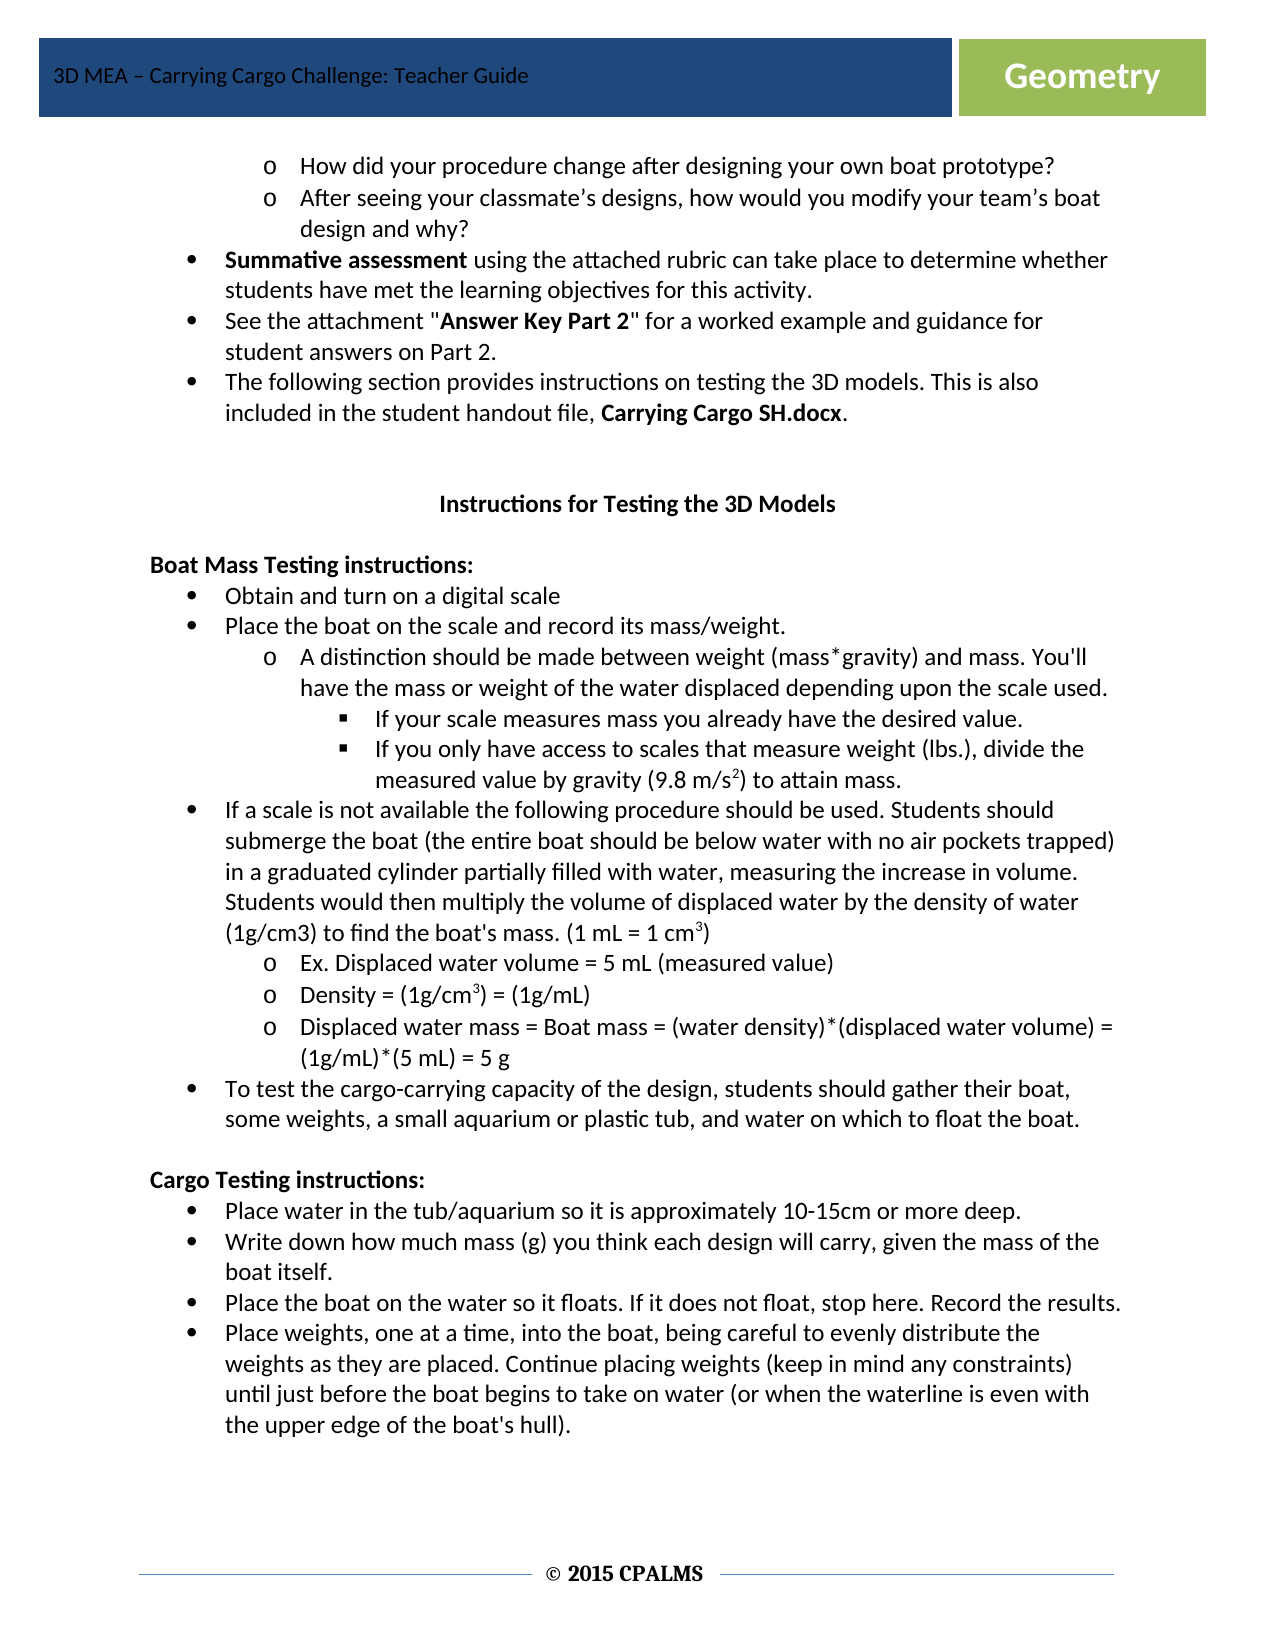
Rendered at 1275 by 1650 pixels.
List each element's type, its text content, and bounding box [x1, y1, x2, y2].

list Density = (1g/cm3) = (1g/mL) [262, 979, 1125, 1011]
list Place weights, one at a time, into the boat, being careful to evenly distribute the weights as they are placed. Continue placing weights (keep in mind any constraints) until just before the boat begins to take on water (or when the waterline is even with the upper edge of the boat's hull). [187, 1317, 1125, 1439]
list See the attachment "Answer Key Part 2" for a worked example and guidance for student answers on Part 2. [187, 305, 1125, 366]
list Ex. Displaced water volume = 5 mL (measured value) [262, 947, 1125, 979]
list Place the boat on the scale and record its mass/weight. [187, 610, 1125, 641]
list If a scale is not available the following procedure should be used. Students should submerge the boat (the entire boat should be below water with no air pockets trapped) in a graduated cylinder partially filled with water, measuring the increase in volume. Students would then multiply the volume of displaced water by the density of water (1g/cm3) to find the boat's mass. (1 mL = 1 cm3) [187, 795, 1125, 947]
text Instructions for Testing the 3D Models [150, 488, 1125, 519]
list If you only have access to scales that measure weight (lbs.), divide the measured value by gravity (9.8 m/s2) to attain mass. [337, 734, 1125, 795]
list Obtain and turn on a digital scale [187, 580, 1125, 610]
list If your scale measures mass you already have the desired value. [337, 703, 1125, 734]
list Displaced water mass = Boat mass = (water density)*(displaced water volume) = (1g/mL)*(5 mL) = 5 g [262, 1011, 1125, 1073]
list Summative assessment using the attached rubric can take place to determine whether students have met the learning objectives for this activity. [187, 244, 1125, 305]
list A distinction should be made between weight (mass*gravity) and mass. You'll have the mass or weight of the water displaced depending upon the scale used. [262, 641, 1125, 703]
list Write down how much mass (g) you think each design will carry, given the mass of the boat itself. [187, 1226, 1125, 1287]
list After seeing your classmate’s designs, how would you modify your team’s boat design and why? [262, 182, 1125, 244]
list Place water in the tub/aquarium so it is approximately 10-15cm or more deep. [187, 1195, 1125, 1226]
list To test the cargo-carrying capacity of the design, students should gather their boat, some weights, a small aquarium or plastic tub, and water on which to float the boat. [187, 1073, 1125, 1134]
text Boat Mass Testing instructions: [150, 549, 1125, 580]
text Cargo Testing instructions: [150, 1165, 1125, 1195]
list Place the boat on the water so it floats. If it does not float, stop here. Record the results. [187, 1287, 1125, 1317]
list How did your procedure change after designing your own boat prototype? [262, 150, 1125, 182]
list The following section provides instructions on testing the 3D models. This is also included in the student handout file, Carrying Cargo SH.docx. [187, 366, 1125, 427]
